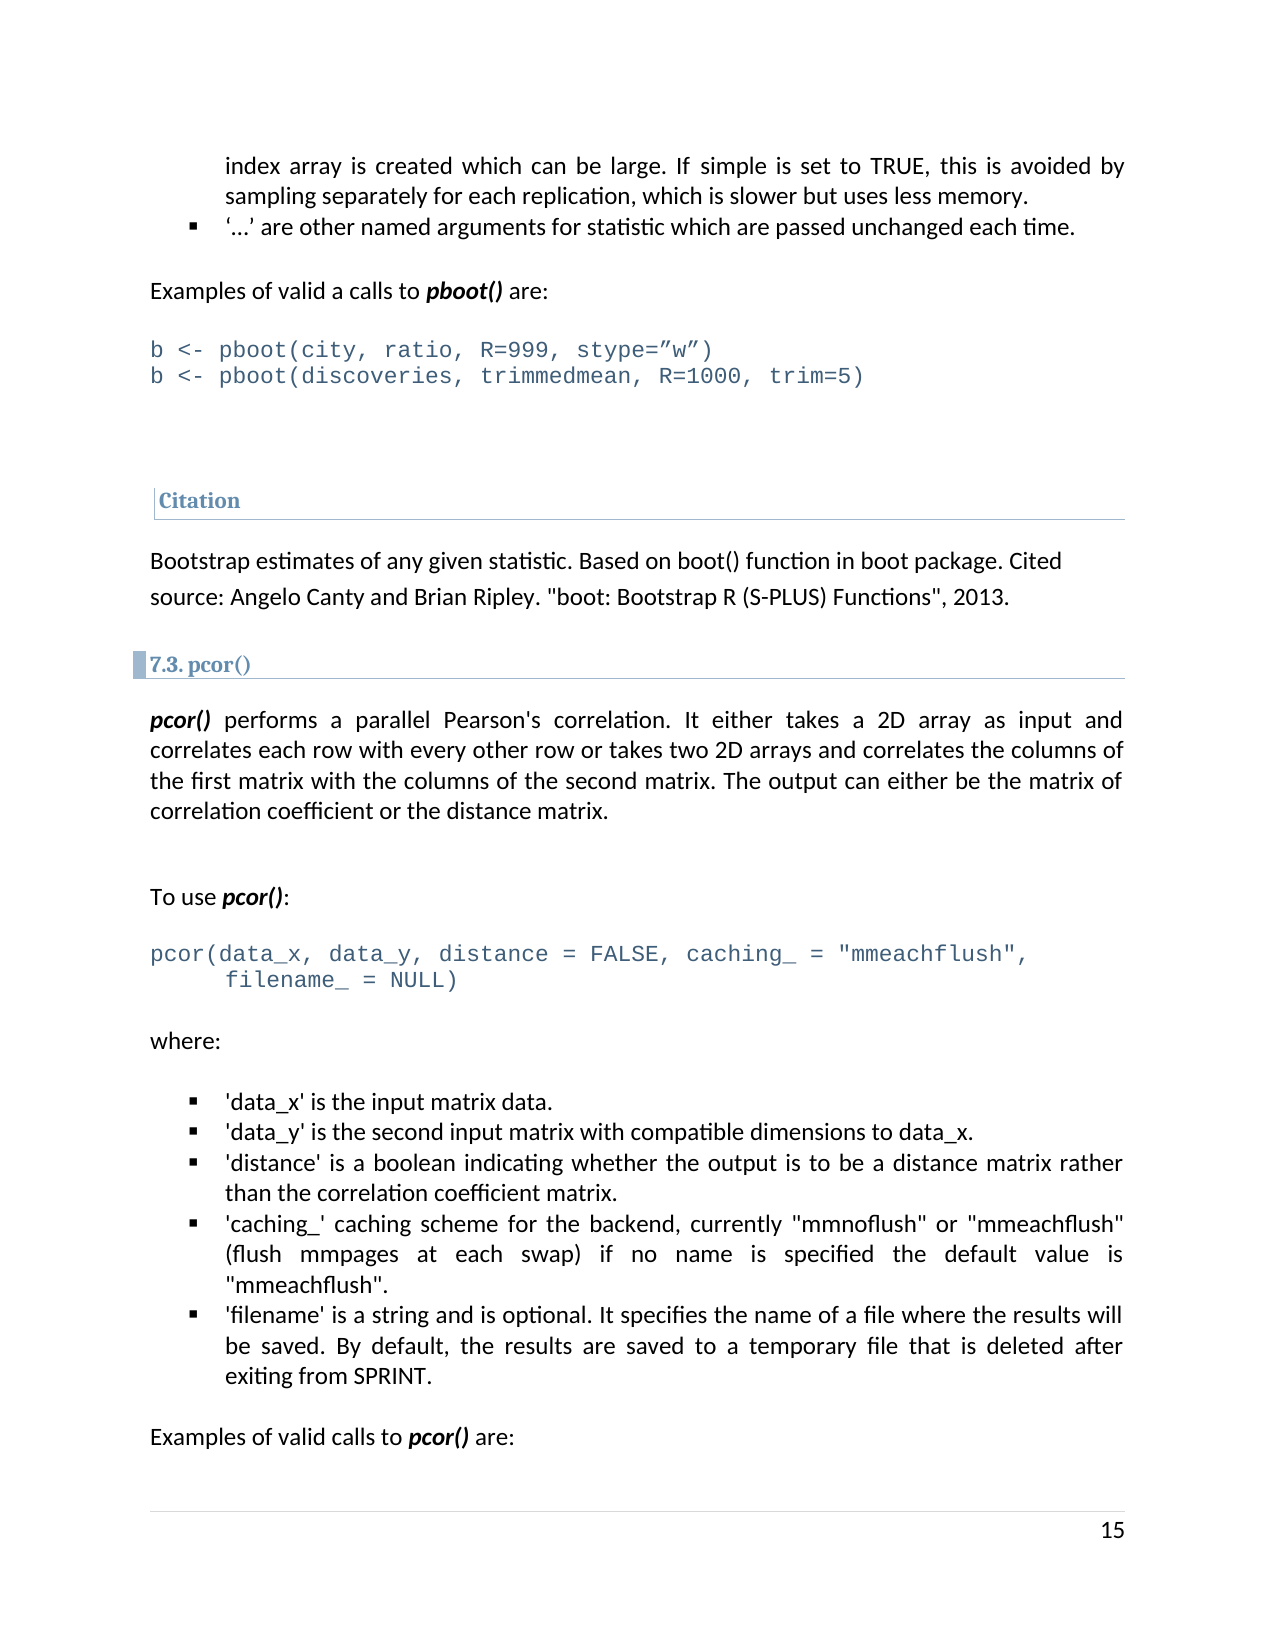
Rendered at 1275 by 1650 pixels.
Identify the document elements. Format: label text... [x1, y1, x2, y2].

text b <- pboot(discoveries, trimmedmean, R=1000, trim=5) [150, 365, 1125, 391]
text pcor() performs a parallel Pearson's correlation. It either takes a 2D array as input and correlates each row with every other row or takes two 2D arrays and correlates the columns of the first matrix with the columns of the second matrix. The output can either be the matrix of correlation coefficient or the distance matrix. [150, 704, 1125, 826]
list 'data_y' is the second input matrix with compatible dimensions to data_x. [187, 1116, 1125, 1147]
text Examples of valid calls to pcor() are: [150, 1422, 1125, 1452]
text pcor(data_x, data_y, distance = FALSE, caching_ = "mmeachflush", filename_ = NULL) [150, 942, 1125, 994]
list 'data_x' is the input matrix data. [187, 1086, 1125, 1116]
list 'filename' is a string and is optional. It specifies the name of a file where the results will be saved. By default, the results are saved to a temporary file that is deleted after exiting from SPRINT. [187, 1299, 1125, 1391]
text Bootstrap estimates of any given statistic. Based on boot() function in boot package. Cited source: Angelo Canty and Brian Ripley. "boot: Bootstrap R (S-PLUS) Functions", 2013. [150, 545, 1125, 612]
text Examples of valid a calls to pboot() are: [150, 275, 1125, 305]
text b <- pboot(city, ratio, R=999, stype=”w”) [150, 339, 1125, 365]
subtitle Citation [155, 488, 1125, 519]
subtitle pcor() [146, 651, 1125, 678]
list 'distance' is a boolean indicating whether the output is to be a distance matrix rather than the correlation coefficient matrix. [187, 1147, 1125, 1208]
text where: [150, 1025, 1125, 1055]
list 'caching_' caching scheme for the backend, currently "mmnoflush" or "mmeachflush" (flush mmpages at each swap) if no name is specified the default value is "mmeachflush". [187, 1208, 1125, 1299]
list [187, 150, 1125, 211]
text To use pcor(): [150, 881, 1125, 912]
list ‘…’ are other named arguments for statistic which are passed unchanged each time. [187, 211, 1125, 242]
